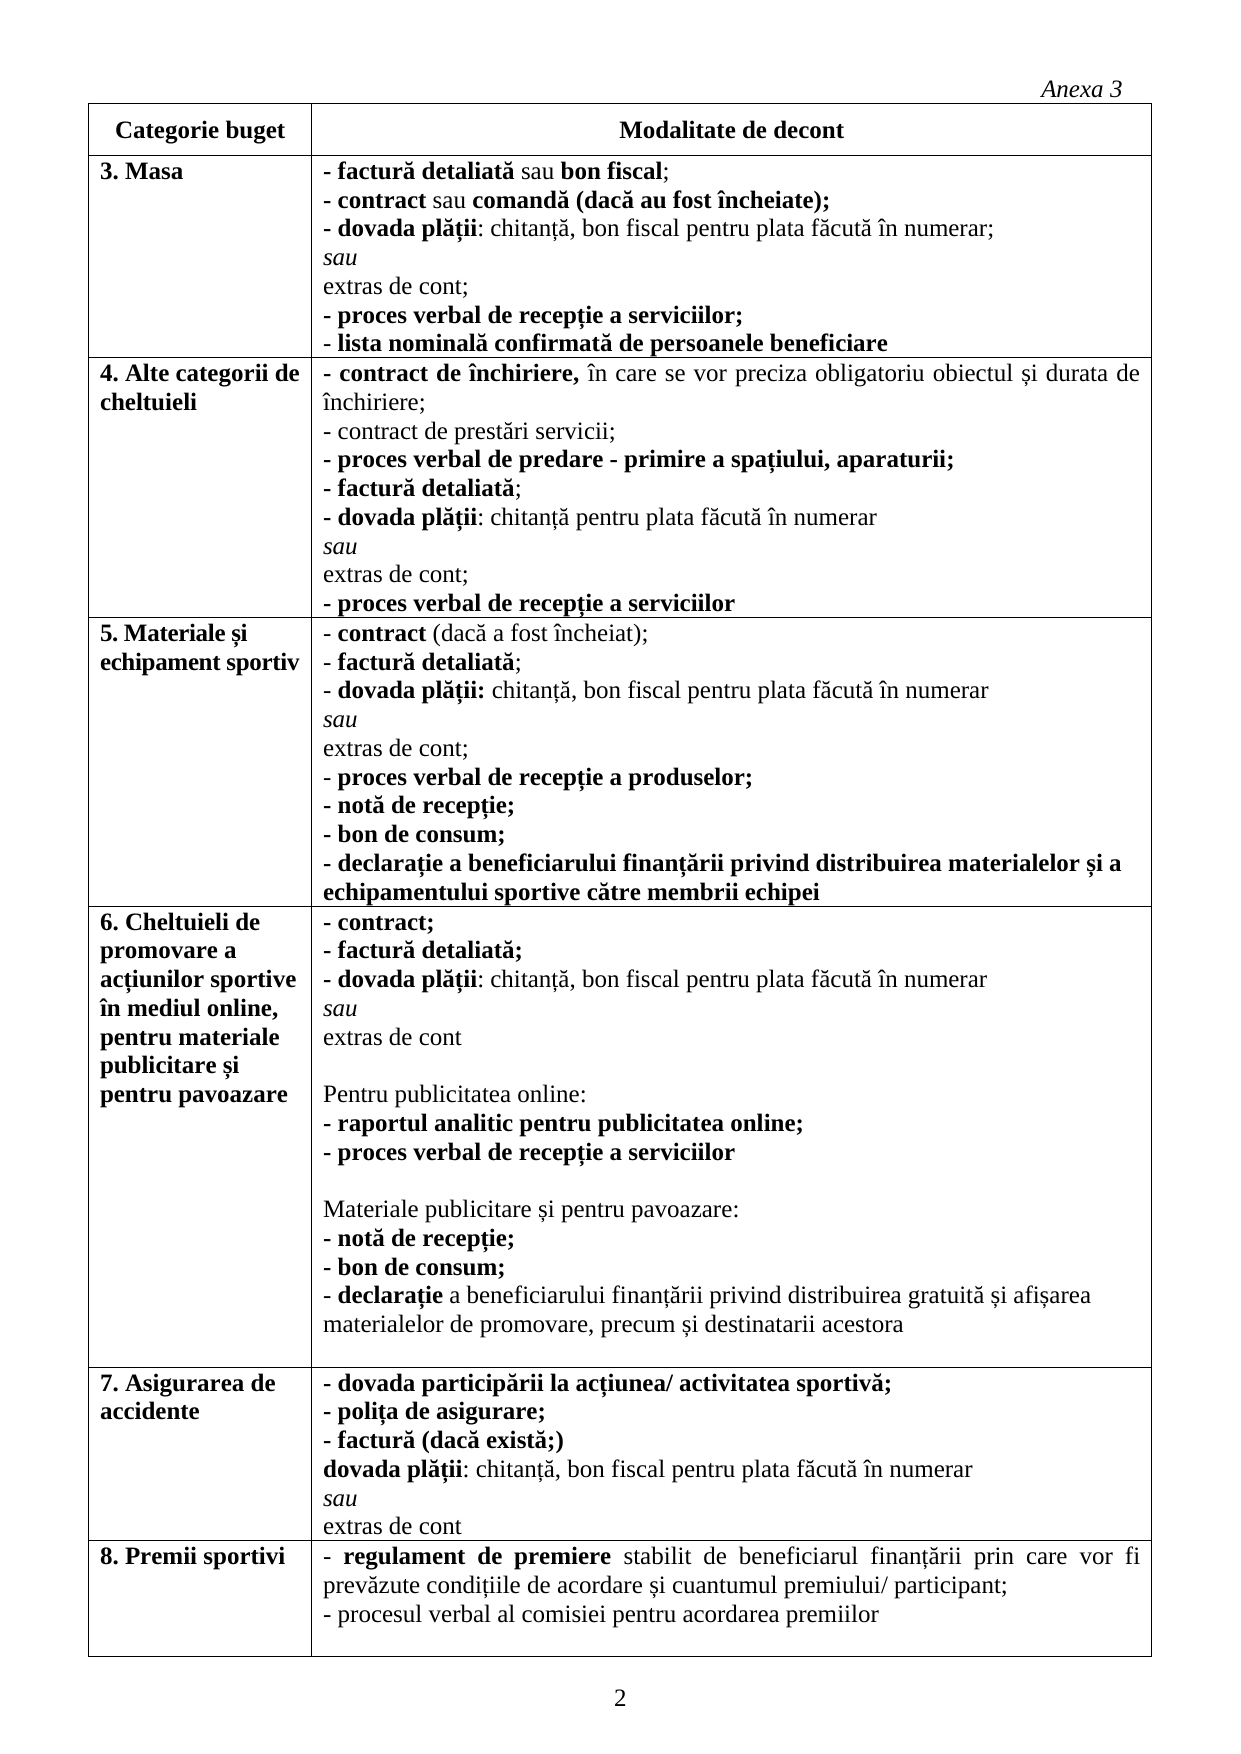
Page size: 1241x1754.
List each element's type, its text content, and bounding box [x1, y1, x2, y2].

table_header Categorie buget [89, 104, 311, 155]
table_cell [312, 1541, 1151, 1656]
table_cell 4. Alte categorii de cheltuieli [89, 358, 311, 617]
table_cell - contract; - factură detaliată; - dovada plății: chitanță, bon fiscal pentru plata făcută în numerar sau extras de cont Pentru publicitatea online: - raportul analitic pentru publicitatea online; - proces verbal de recepție a serviciilor Materiale publicitare și pentru pavoazare: - notă de recepție; - bon de consum; - declarație a beneficiarului finanțării privind distribuirea gratuită și afișarea materialelor de promovare, precum și destinatarii acestora [312, 907, 1151, 1367]
table_cell 5. Materiale și echipament sportiv [89, 618, 311, 906]
table_cell 7. Asigurarea de accidente [89, 1368, 311, 1540]
table_cell 8. Premii sportivi [89, 1541, 311, 1656]
table_cell - dovada participării la acțiunea/ activitatea sportivă; - polița de asigurare; - factură (dacă există;) dovada plății: chitanță, bon fiscal pentru plata făcută în numerar sau extras de cont [312, 1368, 1151, 1540]
table_cell 6. Cheltuieli de promovare a acțiunilor sportive în mediul online, pentru materiale publicitare și pentru pavoazare [89, 907, 311, 1367]
table_header Modalitate de decont [312, 104, 1151, 155]
table_cell - factură detaliată sau bon fiscal; - contract sau comandă (dacă au fost încheiate); - dovada plății: chitanță, bon fiscal pentru plata făcută în numerar; sau extras de cont; - proces verbal de recepție a serviciilor; - lista nominală confirmată de persoanele beneficiare [312, 156, 1151, 357]
table_cell 3. Masa [89, 156, 311, 357]
table_cell - contract (dacă a fost încheiat); - factură detaliată; - dovada plății: chitanță, bon fiscal pentru plata făcută în numerar sau extras de cont; - proces verbal de recepție a produselor; - notă de recepție; - bon de consum; - declarație a beneficiarului finanțării privind distribuirea materialelor și a echipamentului sportive către membrii echipei [312, 618, 1151, 906]
table_cell - contract de închiriere, în care se vor preciza obligatoriu obiectul și durata de închiriere; - contract de prestări servicii; - proces verbal de predare - primire a spațiului, aparaturii; - factură detaliată; - dovada plății: chitanță pentru plata făcută în numerar sau extras de cont; - proces verbal de recepție a serviciilor [312, 358, 1151, 617]
